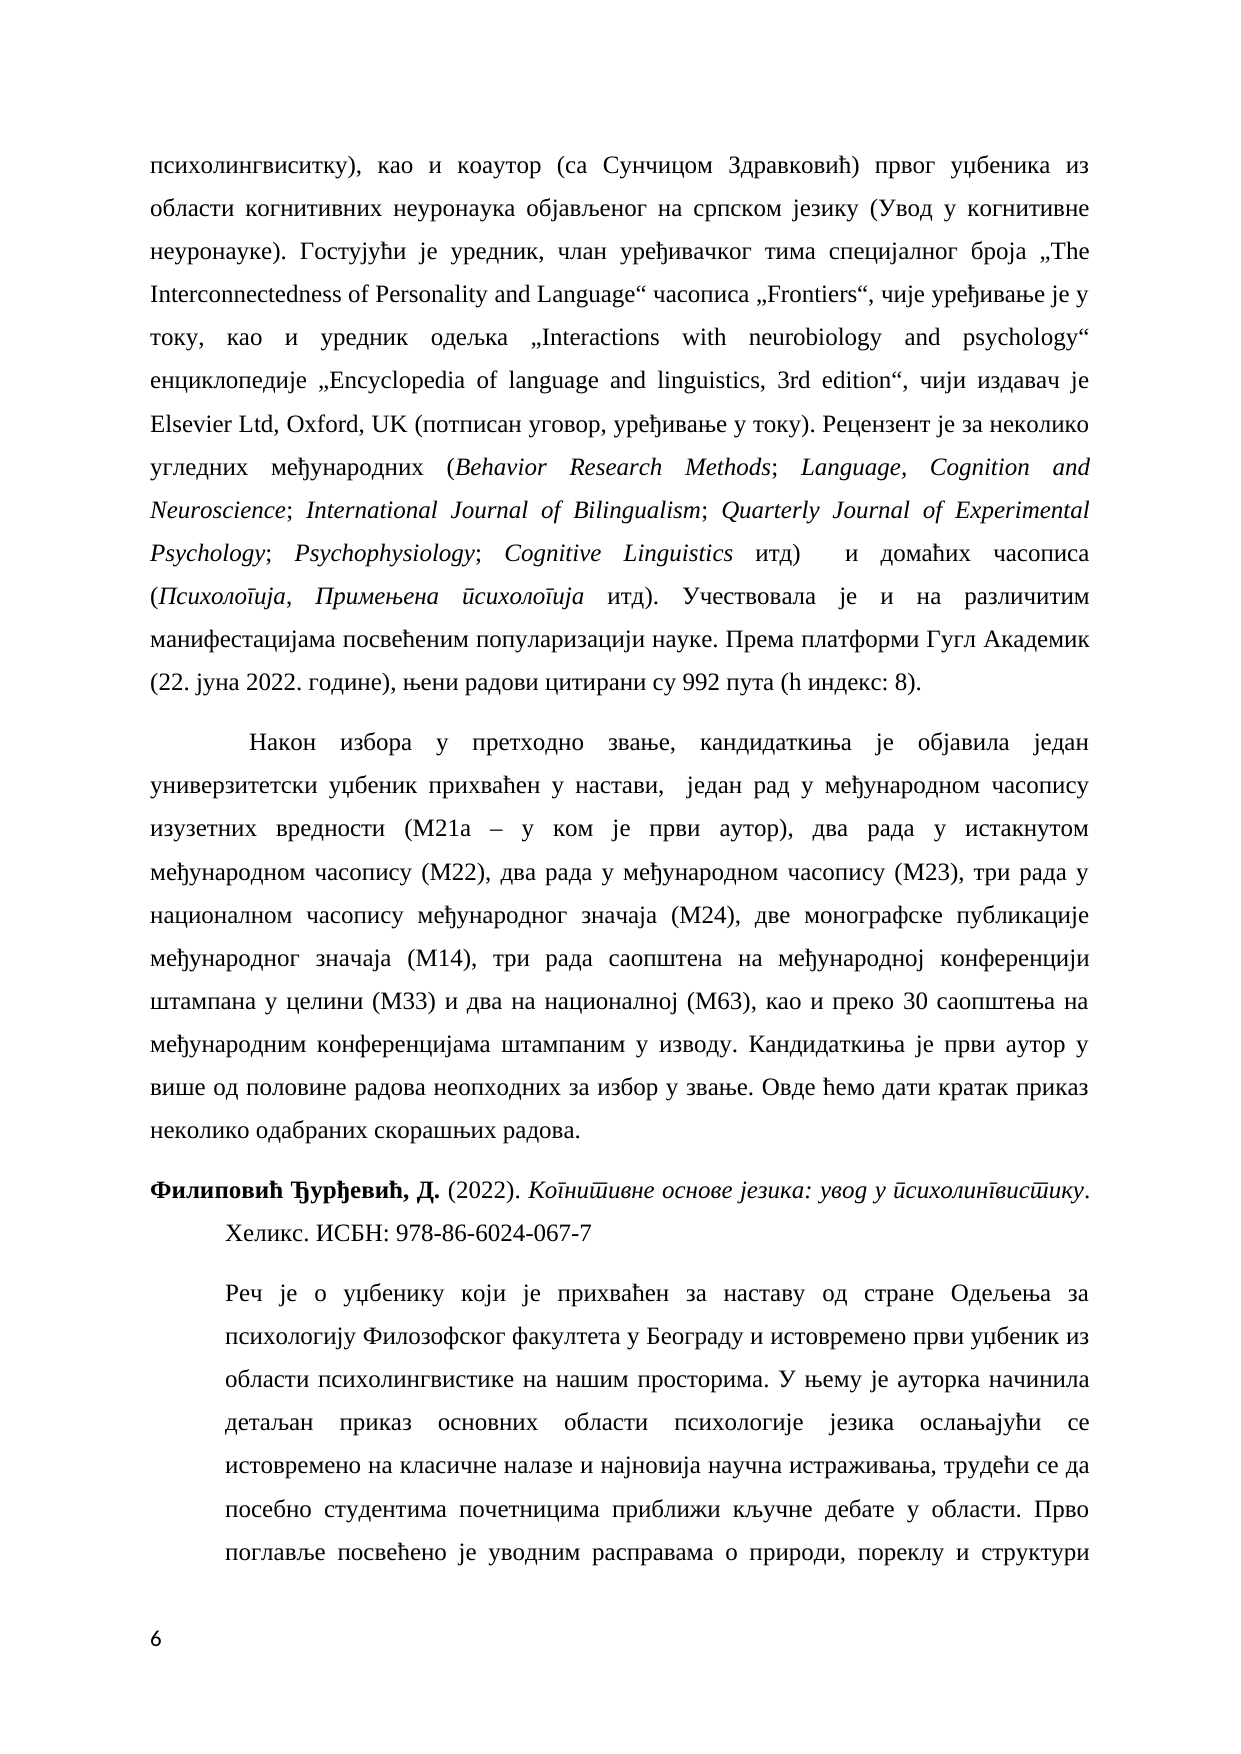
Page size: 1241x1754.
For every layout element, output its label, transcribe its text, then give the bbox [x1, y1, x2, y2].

text Након избора у претходно звање, кандидаткиња је објавила један универзитетски уџбеник прихваћен у настави, један рад у међународном часопису изузетних вредности (М21а – у ком је први аутор), два рада у истакнутом међународном часопису (М22), два рада у међународном часопису (М23), три рада у националном часопису међународног значаја (М24), две монографске публикације међународног значаја (М14), три рада саопштена на међународној конференцији штампана у целини (М33) и два на националној (М63), као и преко 30 саопштења на међународним конференцијама штампаним у изводу. Кандидаткиња је први аутор у више од половине радова неопходних за избор у звање. Овде ћемо дати кратак приказ неколико одабраних скорашњих радова. [150, 727, 1090, 1144]
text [225, 1278, 1090, 1566]
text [150, 150, 1090, 696]
text Филиповић Ђурђевић, Д. (2022). Когнитивне основе језика: увод у психолингвистику. Хеликс. ИСБН: 978-86-6024-067-7 [150, 1175, 1090, 1247]
